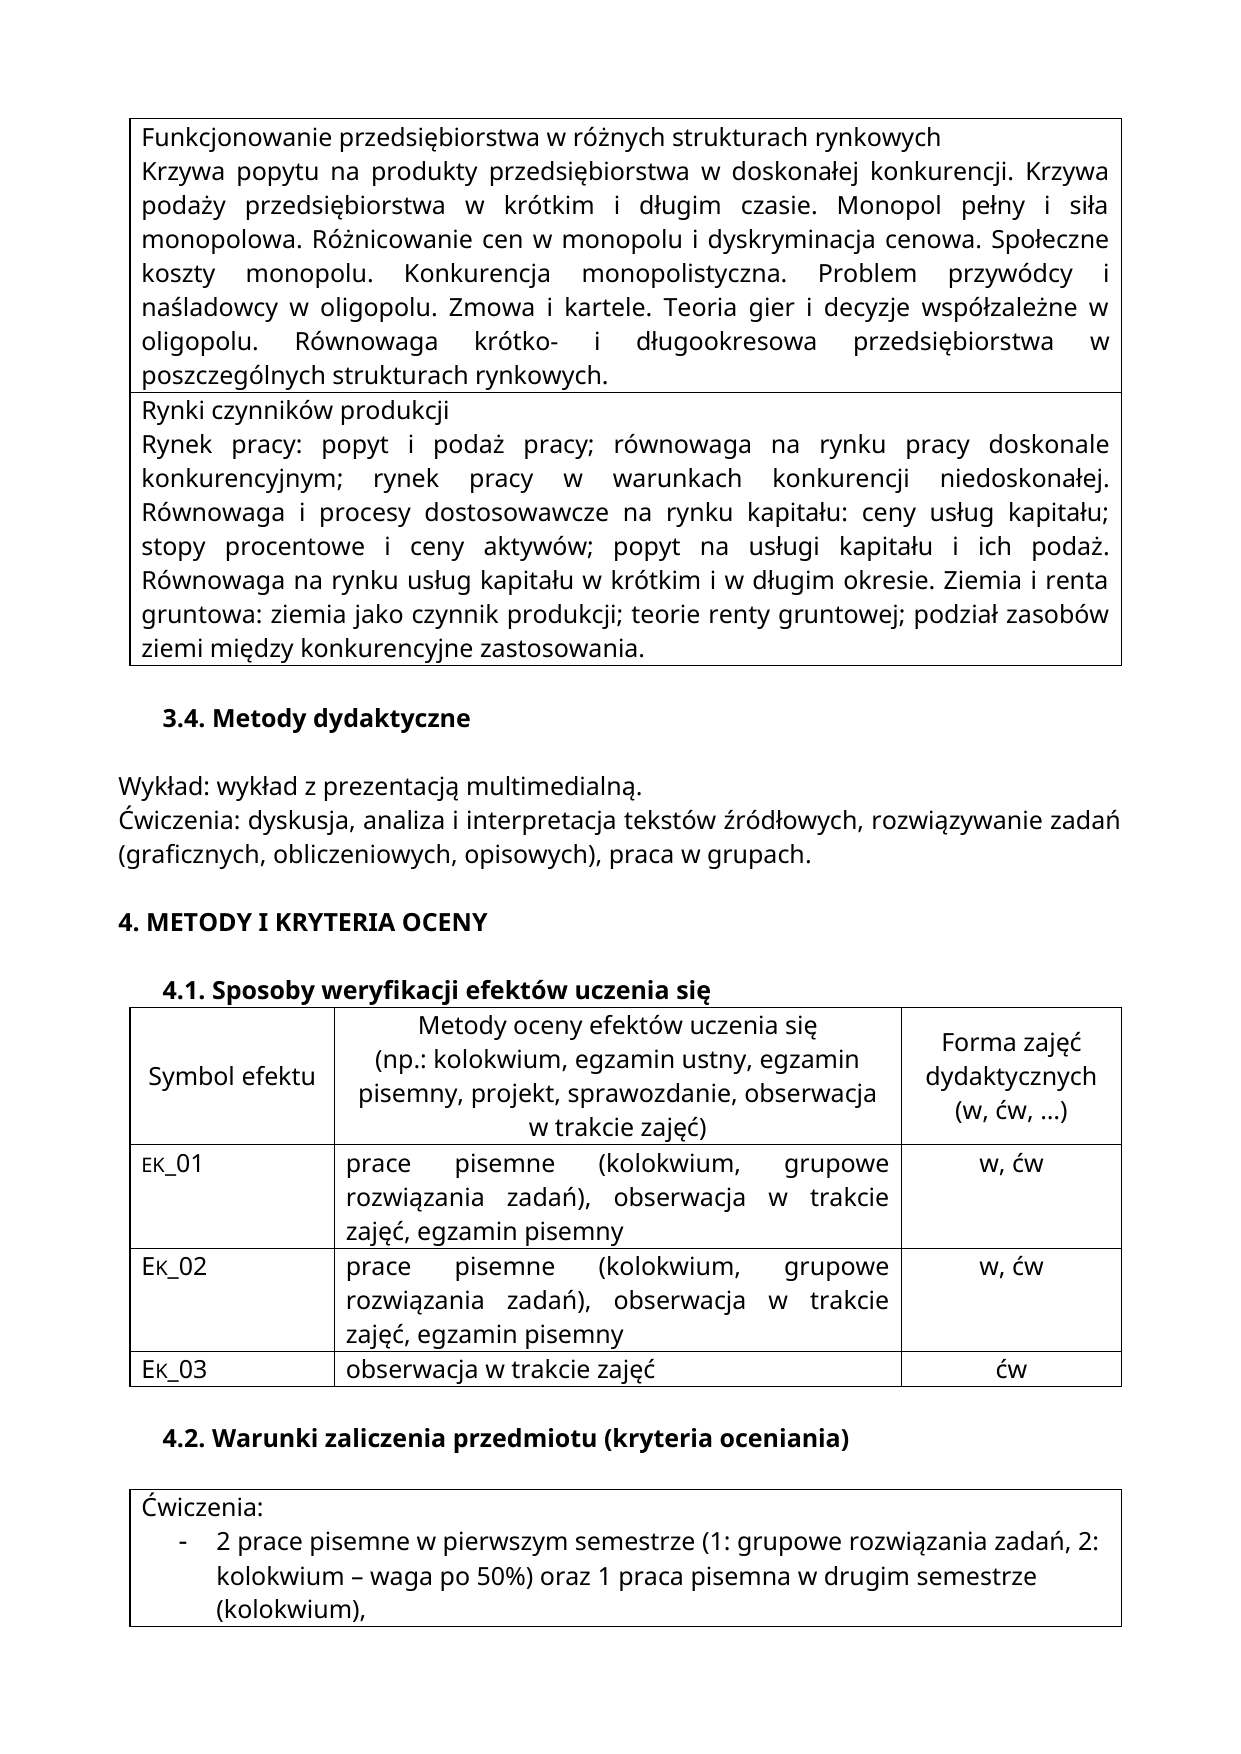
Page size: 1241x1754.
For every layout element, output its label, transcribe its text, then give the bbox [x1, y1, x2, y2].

table_cell prace pisemne (kolokwium, grupowe rozwiązania zadań), obserwacja w trakcie zajęć, egzamin pisemny [335, 1249, 901, 1351]
table_cell w, ćw [902, 1145, 1121, 1247]
table_cell prace pisemne (kolokwium, grupowe rozwiązania zadań), obserwacja w trakcie zajęć, egzamin pisemny [335, 1145, 901, 1247]
table_header Forma zajęć dydaktycznych (w, ćw, …) [902, 1008, 1121, 1144]
table_header Metody oceny efektów uczenia się (np.: kolokwium, egzamin ustny, egzamin pisemny, projekt, sprawozdanie, obserwacja w trakcie zajęć) [335, 1008, 901, 1144]
table_header Symbol efektu [131, 1008, 334, 1144]
text Wykład: wykład z prezentacją multimedialną. [118, 768, 1122, 802]
table_cell ek_01 [131, 1145, 334, 1247]
text 4.1. Sposoby weryfikacji efektów uczenia się [162, 973, 1122, 1007]
table_cell Ek_02 [131, 1249, 334, 1351]
text 4. METODY I KRYTERIA OCENY [118, 905, 1122, 939]
table_cell ćw [902, 1352, 1121, 1386]
text 4.2. Warunki zaliczenia przedmiotu (kryteria oceniania) [162, 1421, 1122, 1455]
text Ćwiczenia: dyskusja, analiza i interpretacja tekstów źródłowych, rozwiązywanie zadań (graficznych, obliczeniowych, opisowych), praca w grupach. [118, 802, 1122, 871]
table_cell Funkcjonowanie przedsiębiorstwa w różnych strukturach rynkowych Krzywa popytu na produkty przedsiębiorstwa w doskonałej konkurencji. Krzywa podaży przedsiębiorstwa w krótkim i długim czasie. Monopol pełny i siła monopolowa. Różnicowanie cen w monopolu i dyskryminacja cenowa. Społeczne koszty monopolu. Konkurencja monopolistyczna. Problem przywódcy i naśladowcy w oligopolu. Zmowa i kartele. Teoria gier i decyzje współzależne w oligopolu. Równowaga krótko- i długookresowa przedsiębiorstwa w poszczególnych strukturach rynkowych. [131, 119, 1121, 392]
table_cell w, ćw [902, 1249, 1121, 1351]
table_cell obserwacja w trakcie zajęć [335, 1352, 901, 1386]
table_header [131, 1490, 1121, 1626]
table_cell Rynki czynników produkcji Rynek pracy: popyt i podaż pracy; równowaga na rynku pracy doskonale konkurencyjnym; rynek pracy w warunkach konkurencji niedoskonałej. Równowaga i procesy dostosowawcze na rynku kapitału: ceny usług kapitału; stopy procentowe i ceny aktywów; popyt na usługi kapitału i ich podaż. Równowaga na rynku usług kapitału w krótkim i w długim okresie. Ziemia i renta gruntowa: ziemia jako czynnik produkcji; teorie renty gruntowej; podział zasobów ziemi między konkurencyjne zastosowania. [131, 393, 1121, 665]
text 3.4. Metody dydaktyczne [162, 700, 1122, 734]
table_cell Ek_03 [131, 1352, 334, 1386]
